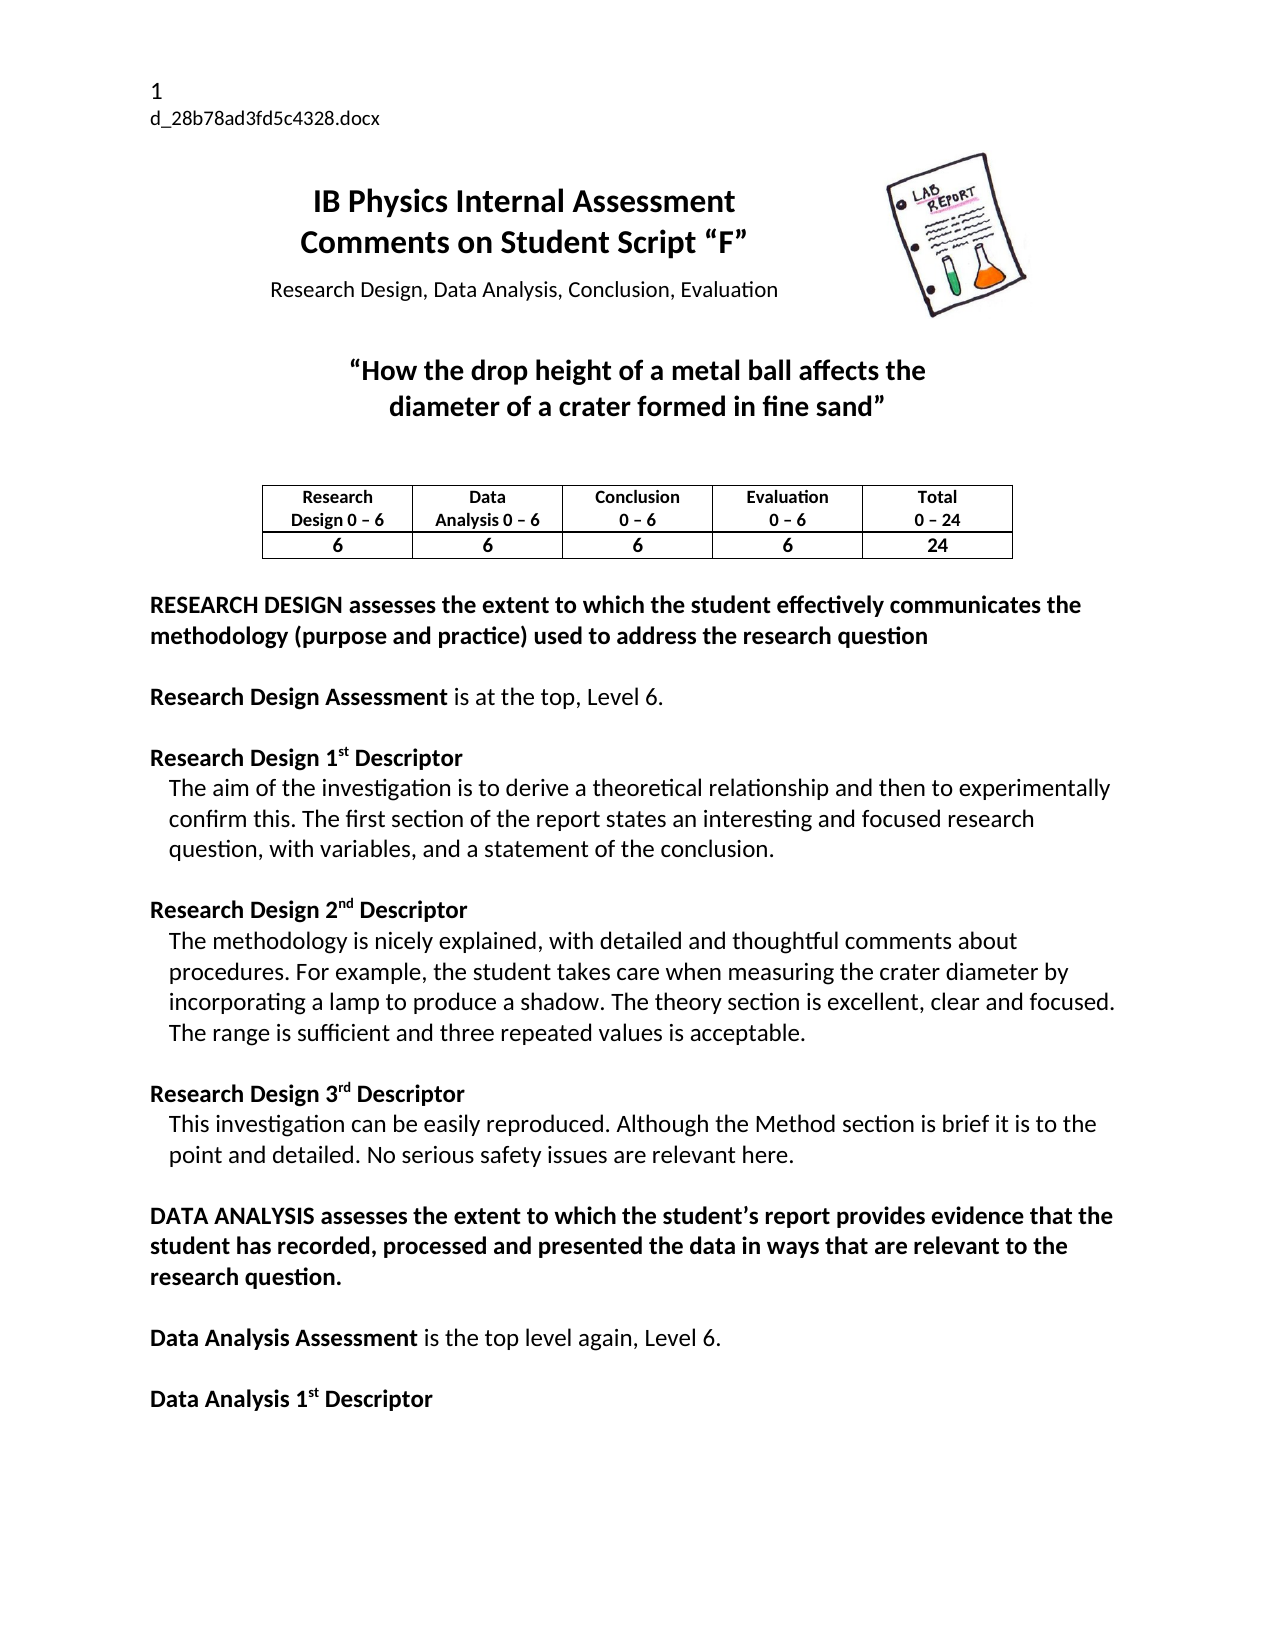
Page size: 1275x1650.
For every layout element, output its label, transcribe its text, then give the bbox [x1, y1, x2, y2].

text Research Design 2nd Descriptor [150, 895, 1125, 925]
text Data Analysis Assessment is the top level again, Level 6. [150, 1322, 1125, 1352]
table_header Conclusion 0 – 6 [563, 486, 712, 531]
table_cell 6 [263, 533, 412, 558]
text Data Analysis 1st Descriptor [150, 1383, 1125, 1413]
table_header Evaluation 0 – 6 [713, 486, 862, 531]
text The aim of the investigation is to derive a theoretical relationship and then to experimentally confirm this. The first section of the report states an interesting and focused research question, with variables, and a statement of the conclusion. [169, 773, 1125, 864]
table_cell 6 [713, 533, 862, 558]
text Research Design 1st Descriptor [150, 742, 1125, 773]
table_header Data Analysis 0 – 6 [413, 486, 562, 531]
subtitle Research design assesses the extent to which the student effectively communicates the methodology (purpose and practice) used to address the research question [150, 589, 1125, 651]
table_cell 6 [563, 533, 712, 558]
text Research Design 3rd Descriptor [150, 1078, 1125, 1108]
table_header IB Physics Internal Assessment Comments on Student Script “F” Research Design, Data Analysis, Conclusion, Evaluation [178, 150, 871, 322]
text diameter of a crater formed in fine sand” [150, 388, 1125, 423]
text “How the drop height of a metal ball affects the [150, 352, 1125, 388]
text This investigation can be easily reproduced. Although the Method section is brief it is to the point and detailed. No serious safety issues are relevant here. [169, 1108, 1125, 1169]
table_header Total 0 – 24 [863, 486, 1012, 531]
text The methodology is nicely explained, with detailed and thoughtful comments about procedures. For example, the student takes care when measuring the crater diameter by incorporating a lamp to produce a shadow. The theory section is excellent, clear and focused. The range is sufficient and three repeated values is acceptable. [169, 925, 1125, 1047]
table_header Research Design 0 – 6 [263, 486, 412, 531]
table_cell 24 [863, 533, 1012, 558]
table_cell 6 [413, 533, 562, 558]
text Research Design Assessment is at the top, Level 6. [150, 681, 1125, 712]
table_header [871, 150, 1124, 322]
subtitle Data analysis assesses the extent to which the student’s report provides evidence that the student has recorded, processed and presented the data in ways that are relevant to the research question. [150, 1200, 1125, 1291]
picture [882, 150, 1033, 319]
